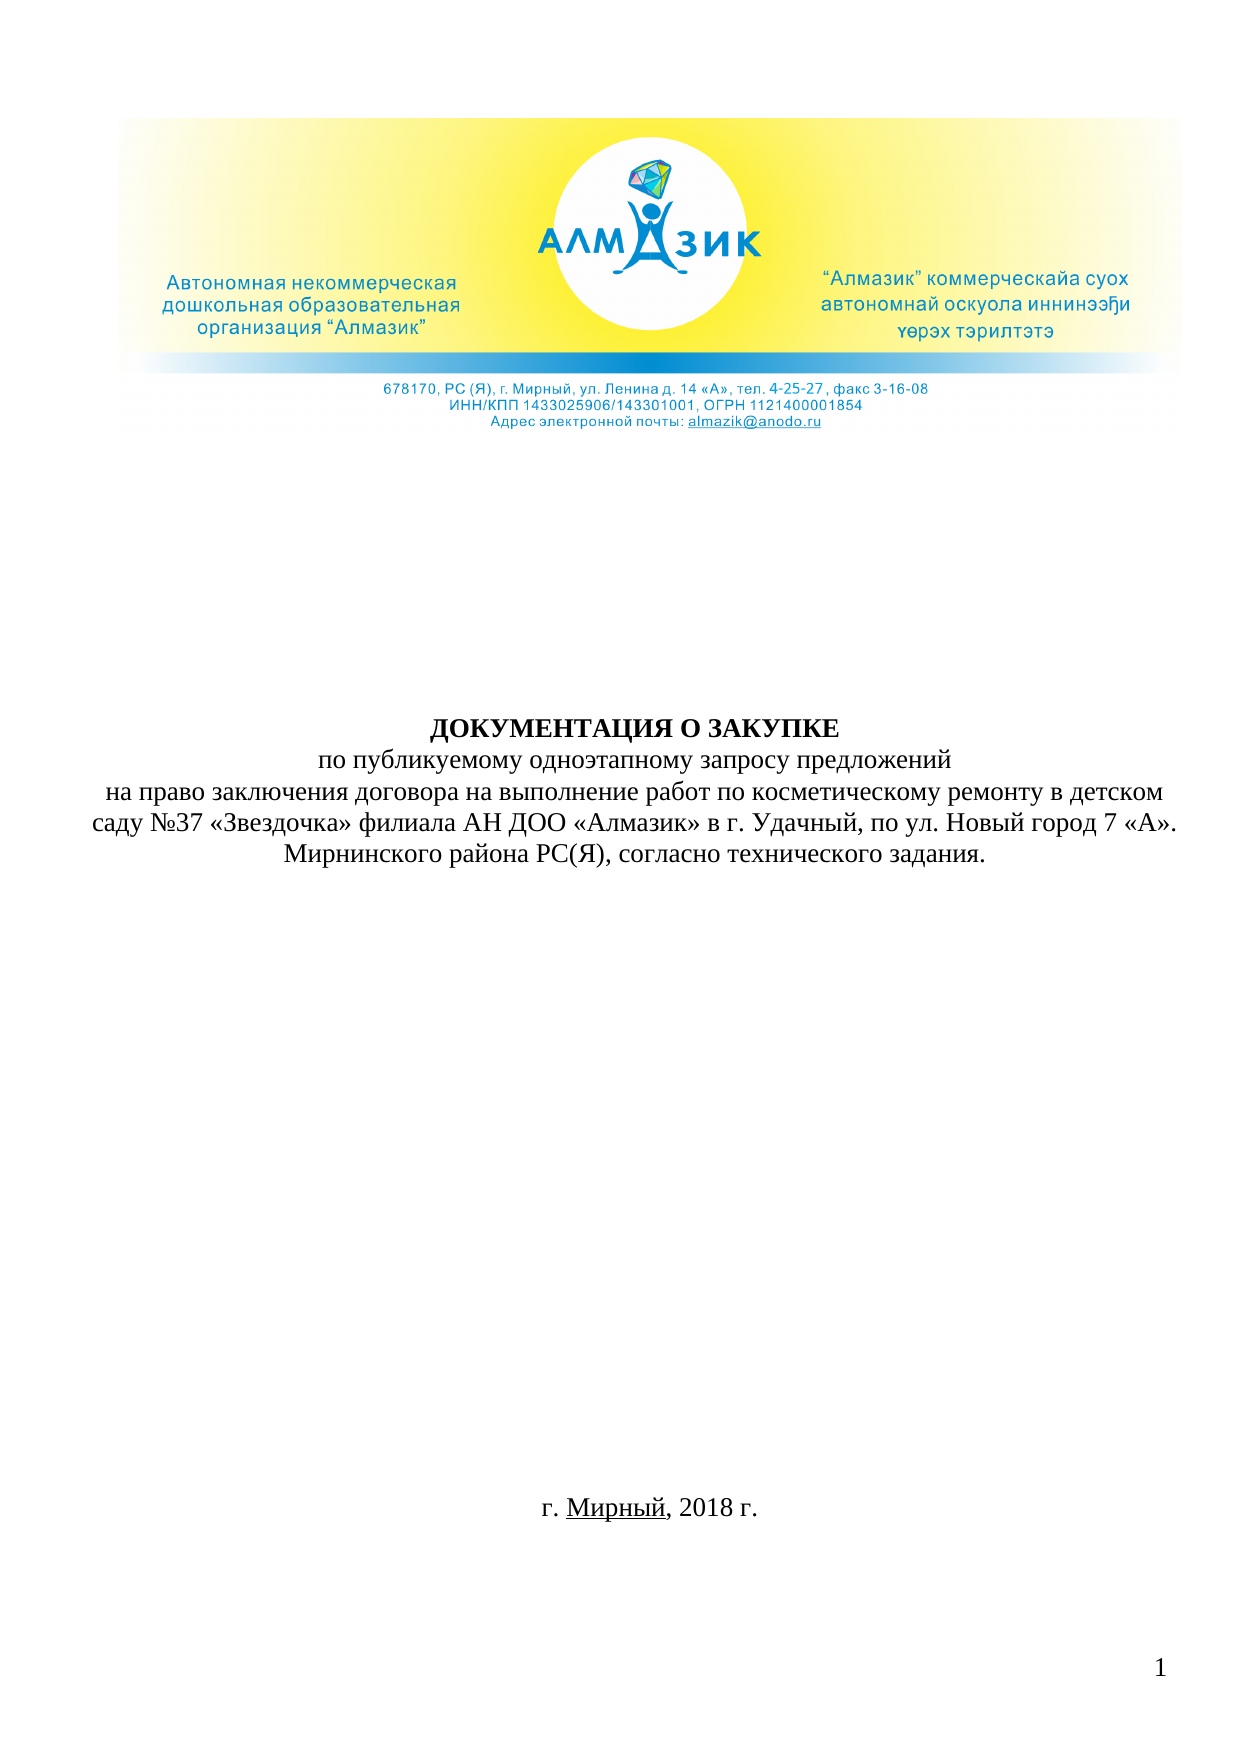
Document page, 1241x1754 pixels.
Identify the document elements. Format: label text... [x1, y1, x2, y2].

text Документация о закупке по публикуемому одноэтапному запросу предложений на право заключения договора на выполнение работ по косметическому ремонту в детском саду №37 «Звездочка» филиала АН ДОО «Алмазик» в г. Удачный, по ул. Новый город 7 «А». Мирнинского района РС(Я), согласно технического задания. [88, 712, 1181, 868]
text г. Мирный, 2018 г. [118, 1491, 1181, 1522]
picture [118, 118, 1182, 432]
